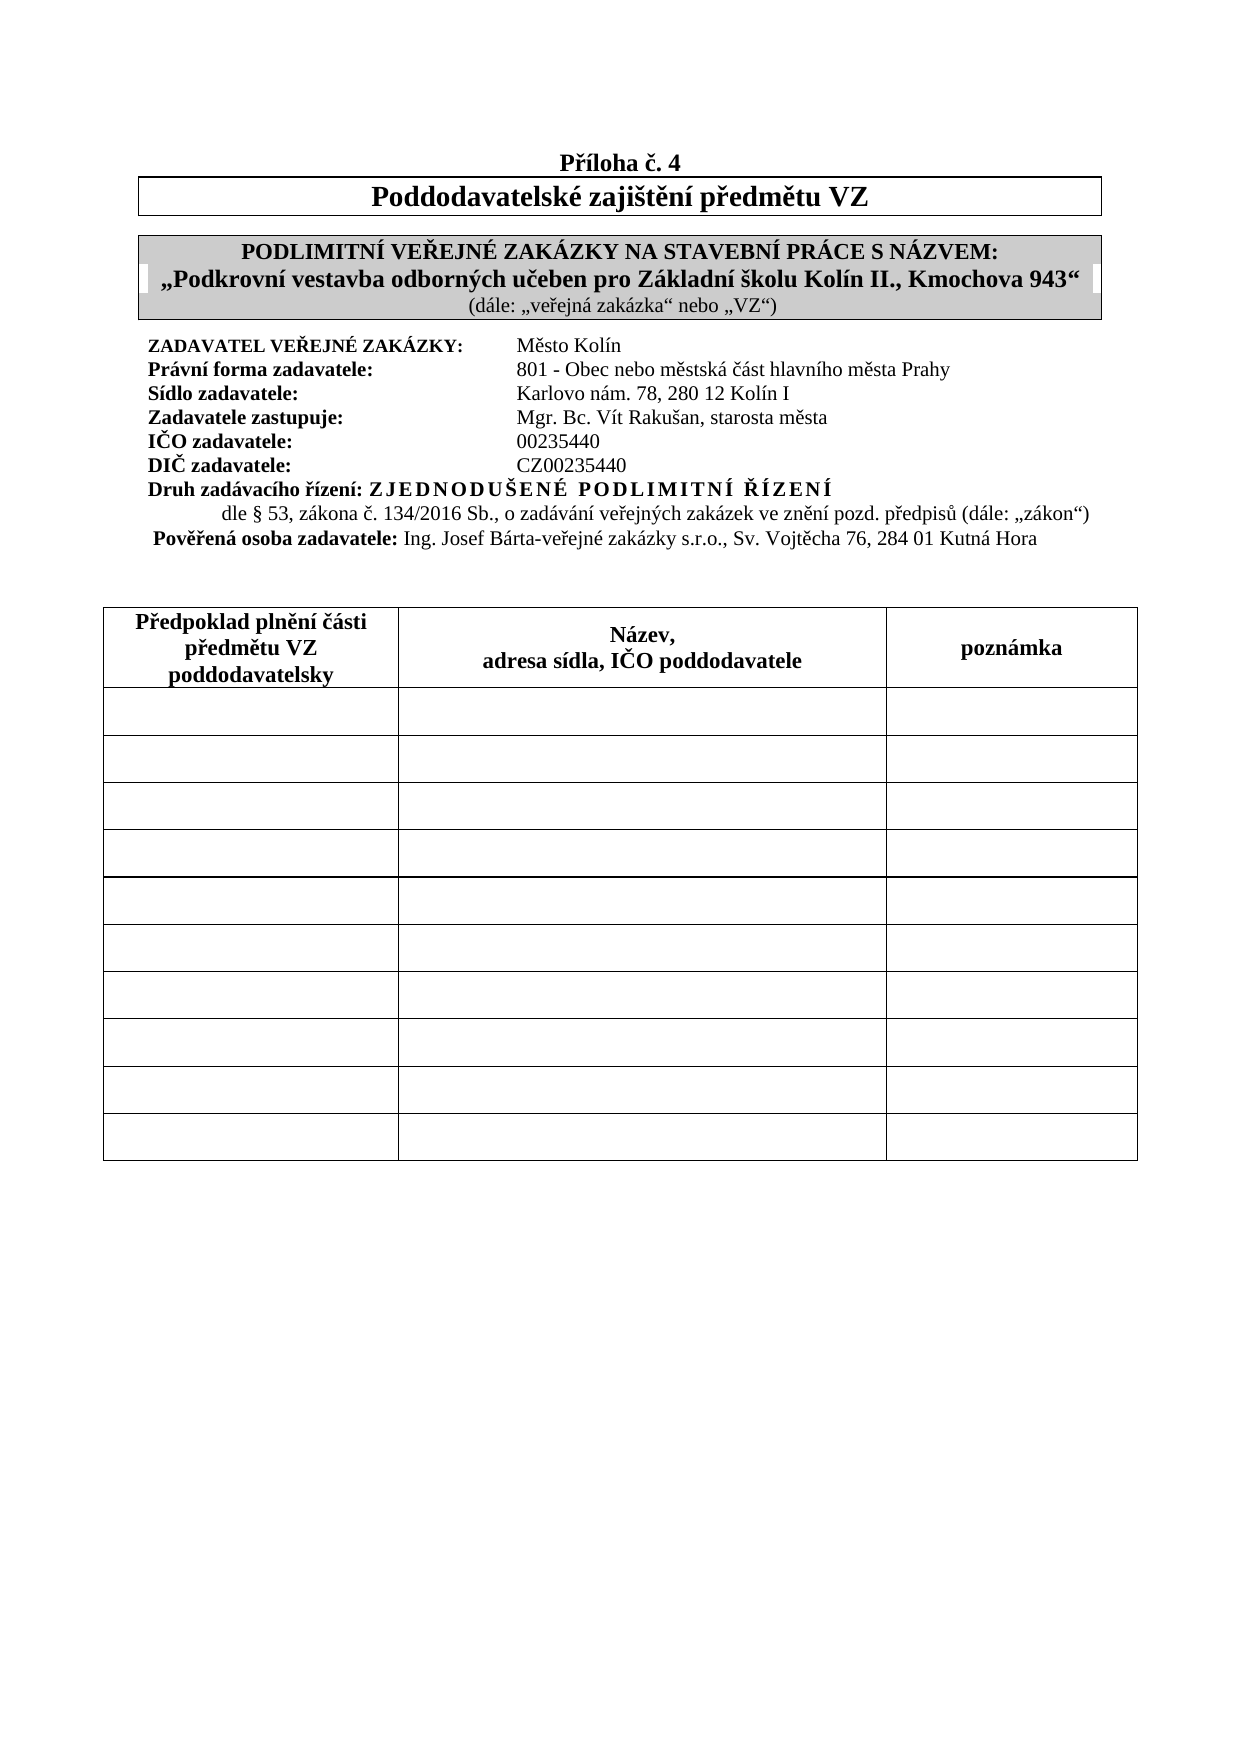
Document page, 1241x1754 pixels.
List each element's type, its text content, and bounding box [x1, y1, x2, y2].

table_cell [104, 972, 398, 1018]
table_cell [399, 830, 886, 876]
text dle § 53, zákona č. 134/2016 Sb., o zadávání veřejných zakázek ve znění pozd. předpisů (dále: „zákon“) [221, 501, 1093, 525]
text Zadavatele zastupuje: Mgr. Bc. Vít Rakušan, starosta města [148, 405, 1093, 429]
text PODLIMITNÍ VEŘEJNÉ ZAKÁZKY NA STAVEBNÍ PRÁCE S NÁZVEM: [139, 236, 1101, 264]
text Pověřená osoba zadavatele: Ing. Josef Bárta-veřejné zakázky s.r.o., Sv. Vojtěcha 76, 284 01 Kutná Hora [148, 525, 1093, 549]
table_cell [104, 1114, 398, 1160]
table_cell [104, 878, 398, 924]
text IČO zadavatele: 00235440 [148, 429, 1093, 453]
table_cell [104, 783, 398, 829]
table_cell [887, 1067, 1137, 1113]
table_cell [399, 736, 886, 782]
text Sídlo zadavatele: Karlovo nám. 78, 280 12 Kolín I [148, 381, 1093, 405]
text ZADAVATEL VEŘEJNÉ ZAKÁZKY: Město Kolín [148, 333, 1093, 357]
table_cell [399, 1019, 886, 1066]
table_cell [399, 1114, 886, 1160]
table_cell [887, 688, 1137, 734]
table_cell [887, 878, 1137, 924]
table_cell [104, 1019, 398, 1066]
text Právní forma zadavatele: 801 - Obec nebo městská část hlavního města Prahy [148, 357, 1093, 381]
table_cell [399, 1067, 886, 1113]
table_cell [887, 783, 1137, 829]
text „Podkrovní vestavba odborných učeben pro Základní školu Kolín II., Kmochova 943“ [148, 264, 1093, 290]
text DIČ zadavatele: CZ00235440 [148, 453, 1093, 477]
table_cell [887, 830, 1137, 876]
table_cell [887, 1114, 1137, 1160]
table_cell [887, 1019, 1137, 1066]
text Poddodavatelské zajištění předmětu VZ [139, 178, 1101, 215]
table_cell [399, 925, 886, 971]
table_cell [399, 688, 886, 734]
table_header Předpoklad plnění části předmětu VZ poddodavatelsky [104, 608, 398, 687]
table_cell [104, 736, 398, 782]
table_cell [887, 925, 1137, 971]
table_cell [399, 878, 886, 924]
text Druh zadávacího řízení: ZJEDNODUŠENÉ PODLIMITNÍ ŘÍZENÍ [148, 477, 1093, 501]
text Příloha č. 4 [148, 148, 1093, 176]
table_cell [104, 925, 398, 971]
table_cell [104, 830, 398, 876]
table_cell [104, 688, 398, 734]
table_cell [887, 736, 1137, 782]
text (dále: „veřejná zakázka“ nebo „VZ“) [139, 290, 1101, 319]
table_cell [399, 972, 886, 1018]
table_cell [104, 1067, 398, 1113]
table_header Název, adresa sídla, IČO poddodavatele [399, 608, 886, 687]
table_header poznámka [887, 608, 1137, 687]
table_cell [399, 783, 886, 829]
table_cell [887, 972, 1137, 1018]
